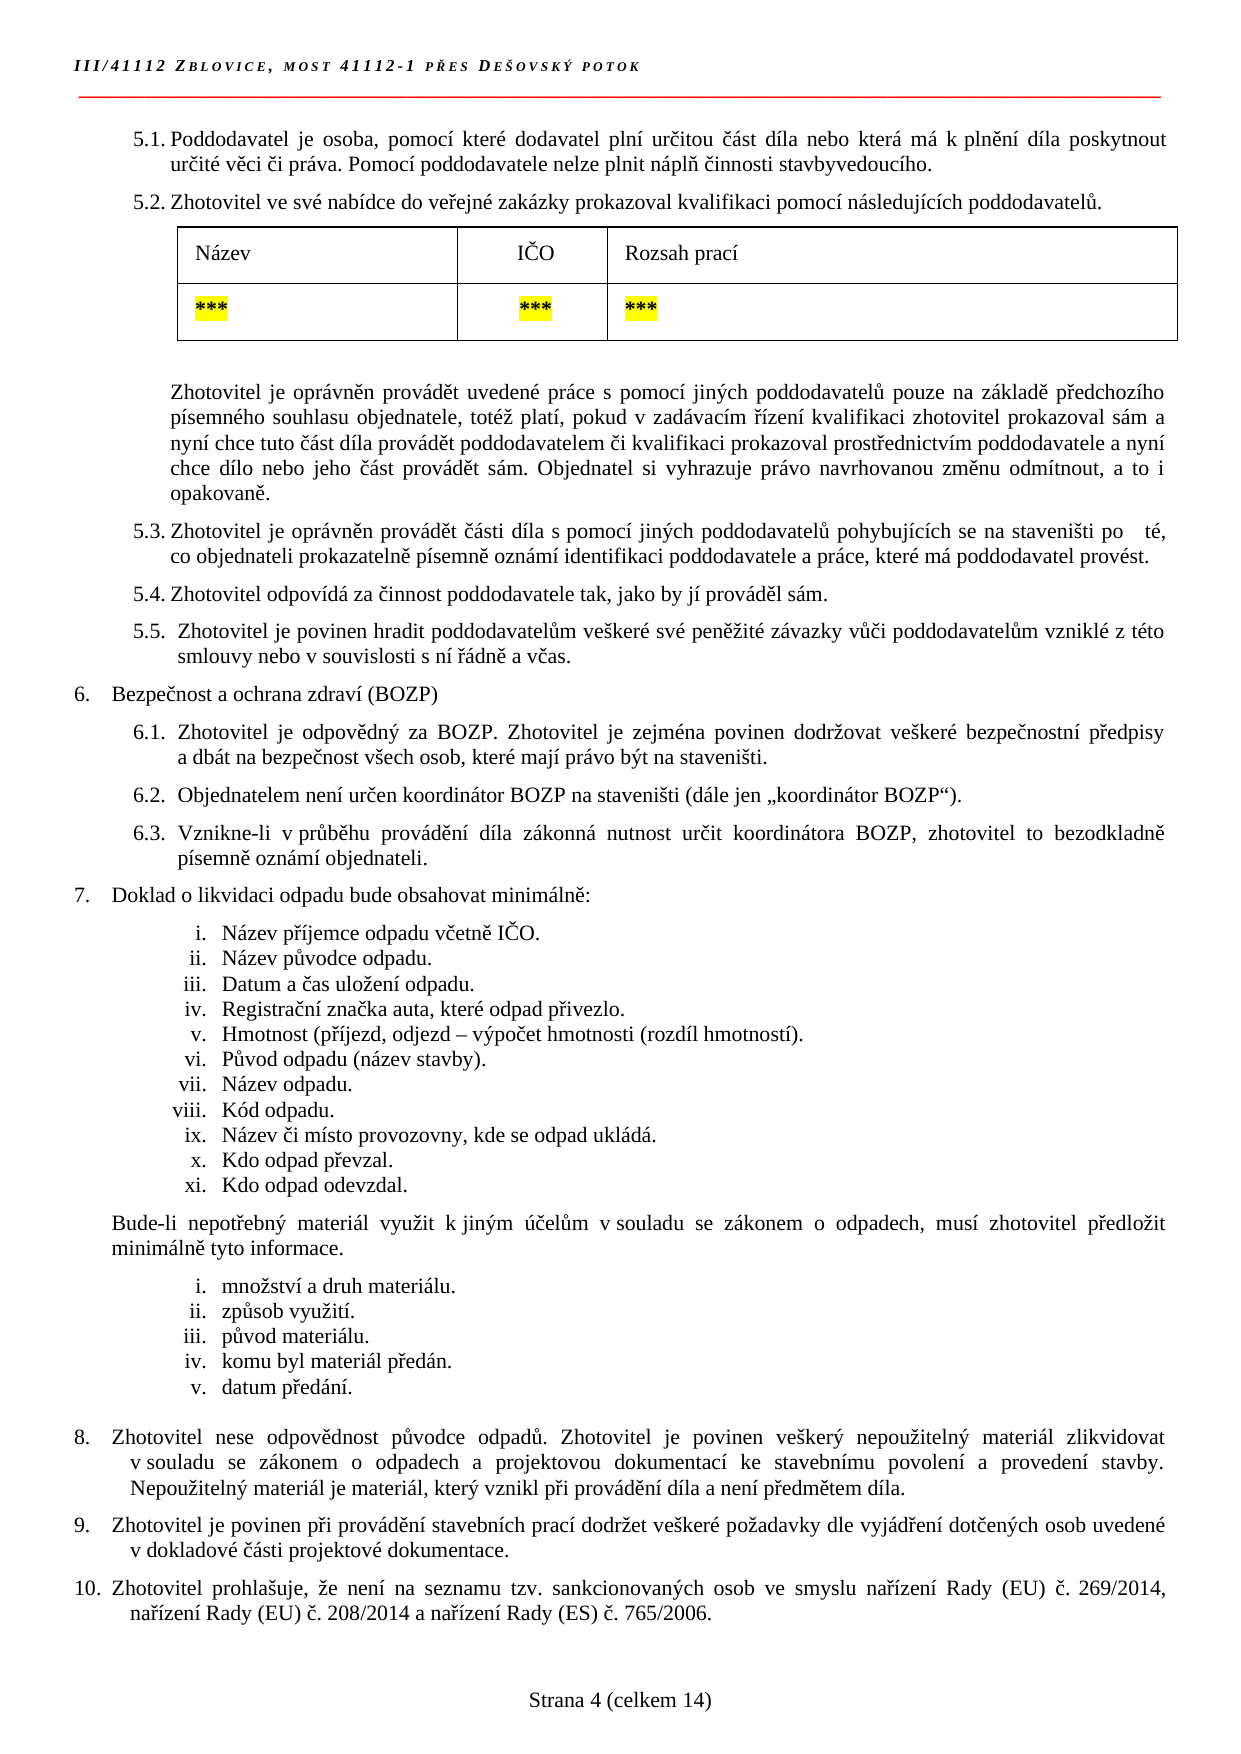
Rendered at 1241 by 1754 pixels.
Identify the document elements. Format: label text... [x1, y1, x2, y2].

list komu byl materiál předán. [207, 1348, 1166, 1374]
list Kdo odpad odevzdal. [207, 1172, 1166, 1197]
list Datum a čas uložení odpadu. [207, 971, 1166, 996]
list Zhotovitel odpovídá za činnost poddodavatele tak, jako by jí prováděl sám. [133, 581, 1166, 606]
table_cell *** [608, 284, 1177, 340]
list Zhotovitel nese odpovědnost původce odpadů. Zhotovitel je povinen veškerý nepoužitelný materiál zlikvidovat v souladu se zákonem o odpadech a projektovou dokumentací ke stavebnímu povolení a provedení stavby. Nepoužitelný materiál je materiál, který vznikl při provádění díla a není předmětem díla. [74, 1424, 1166, 1500]
list Zhotovitel je odpovědný za BOZP. Zhotovitel je zejména povinen dodržovat veškeré bezpečnostní předpisy a dbát na bezpečnost všech osob, které mají právo být na staveništi. [133, 719, 1166, 769]
list Název příjemce odpadu včetně IČO. [207, 920, 1166, 945]
list Původ odpadu (název stavby). [207, 1046, 1166, 1071]
list Doklad o likvidaci odpadu bude obsahovat minimálně: [74, 882, 1166, 908]
text Bude-li nepotřebný materiál využit k jiným účelům v souladu se zákonem o odpadech, musí zhotovitel předložit minimálně tyto informace. [111, 1210, 1166, 1260]
list Zhotovitel je oprávněn provádět části díla s pomocí jiných poddodavatelů pohybujících se na staveništi po té, co objednateli prokazatelně písemně oznámí identifikaci poddodavatele a práce, které má poddodavatel provést. [133, 518, 1166, 568]
list původ materiálu. [207, 1323, 1166, 1348]
list Poddodavatel je osoba, pomocí které dodavatel plní určitou část díla nebo která má k plnění díla poskytnout určité věci či práva. Pomocí poddodavatele nelze plnit náplň činnosti stavbyvedoucího. [133, 126, 1166, 176]
list množství a druh materiálu. [207, 1273, 1166, 1298]
list Zhotovitel je povinen při provádění stavebních prací dodržet veškeré požadavky dle vyjádření dotčených osob uvedené v dokladové části projektové dokumentace. [74, 1512, 1166, 1563]
table_cell *** [458, 284, 607, 340]
list Hmotnost (příjezd, odjezd – výpočet hmotnosti (rozdíl hmotností). [207, 1021, 1166, 1046]
list Zhotovitel je povinen hradit poddodavatelům veškeré své peněžité závazky vůči poddodavatelům vzniklé z této smlouvy nebo v souvislosti s ní řádně a včas. [133, 618, 1166, 669]
list Název odpadu. [207, 1071, 1166, 1097]
list způsob využití. [207, 1298, 1166, 1323]
list Vznikne-li v průběhu provádění díla zákonná nutnost určit koordinátora BOZP, zhotovitel to bezodkladně písemně oznámí objednateli. [133, 819, 1166, 870]
list Zhotovitel prohlašuje, že není na seznamu tzv. sankcionovaných osob ve smyslu nařízení Rady (EU) č. 269/2014, nařízení Rady (EU) č. 208/2014 a nařízení Rady (ES) č. 765/2006. [74, 1575, 1166, 1626]
list Název původce odpadu. [207, 945, 1166, 971]
list Bezpečnost a ochrana zdraví (BOZP) [74, 681, 1166, 706]
list Zhotovitel je oprávněn provádět uvedené práce s pomocí jiných poddodavatelů pouze na základě předchozího písemného souhlasu objednatele, totéž platí, pokud v zadávacím řízení kvalifikaci zhotovitel prokazoval sám a nyní chce tuto část díla provádět poddodavatelem či kvalifikaci prokazoval prostřednictvím poddodavatele a nyní chce dílo nebo jeho část provádět sám. Objednatel si vyhrazuje právo navrhovanou změnu odmítnout, a to i opakovaně. [170, 379, 1166, 505]
list Kód odpadu. [207, 1097, 1166, 1122]
list Zhotovitel ve své nabídce do veřejné zakázky prokazoval kvalifikaci pomocí následujících poddodavatelů. [133, 189, 1166, 214]
list Registrační značka auta, které odpad přivezlo. [207, 996, 1166, 1021]
list Kdo odpad převzal. [207, 1147, 1166, 1172]
list Název či místo provozovny, kde se odpad ukládá. [207, 1122, 1166, 1147]
table_header IČO [458, 228, 607, 282]
table_header Název [178, 228, 457, 282]
list datum předání. [207, 1374, 1166, 1399]
list Objednatelem není určen koordinátor BOZP na staveništi (dále jen „koordinátor BOZP“). [133, 782, 1166, 807]
table_cell *** [178, 284, 457, 340]
table_header Rozsah prací [608, 228, 1177, 282]
